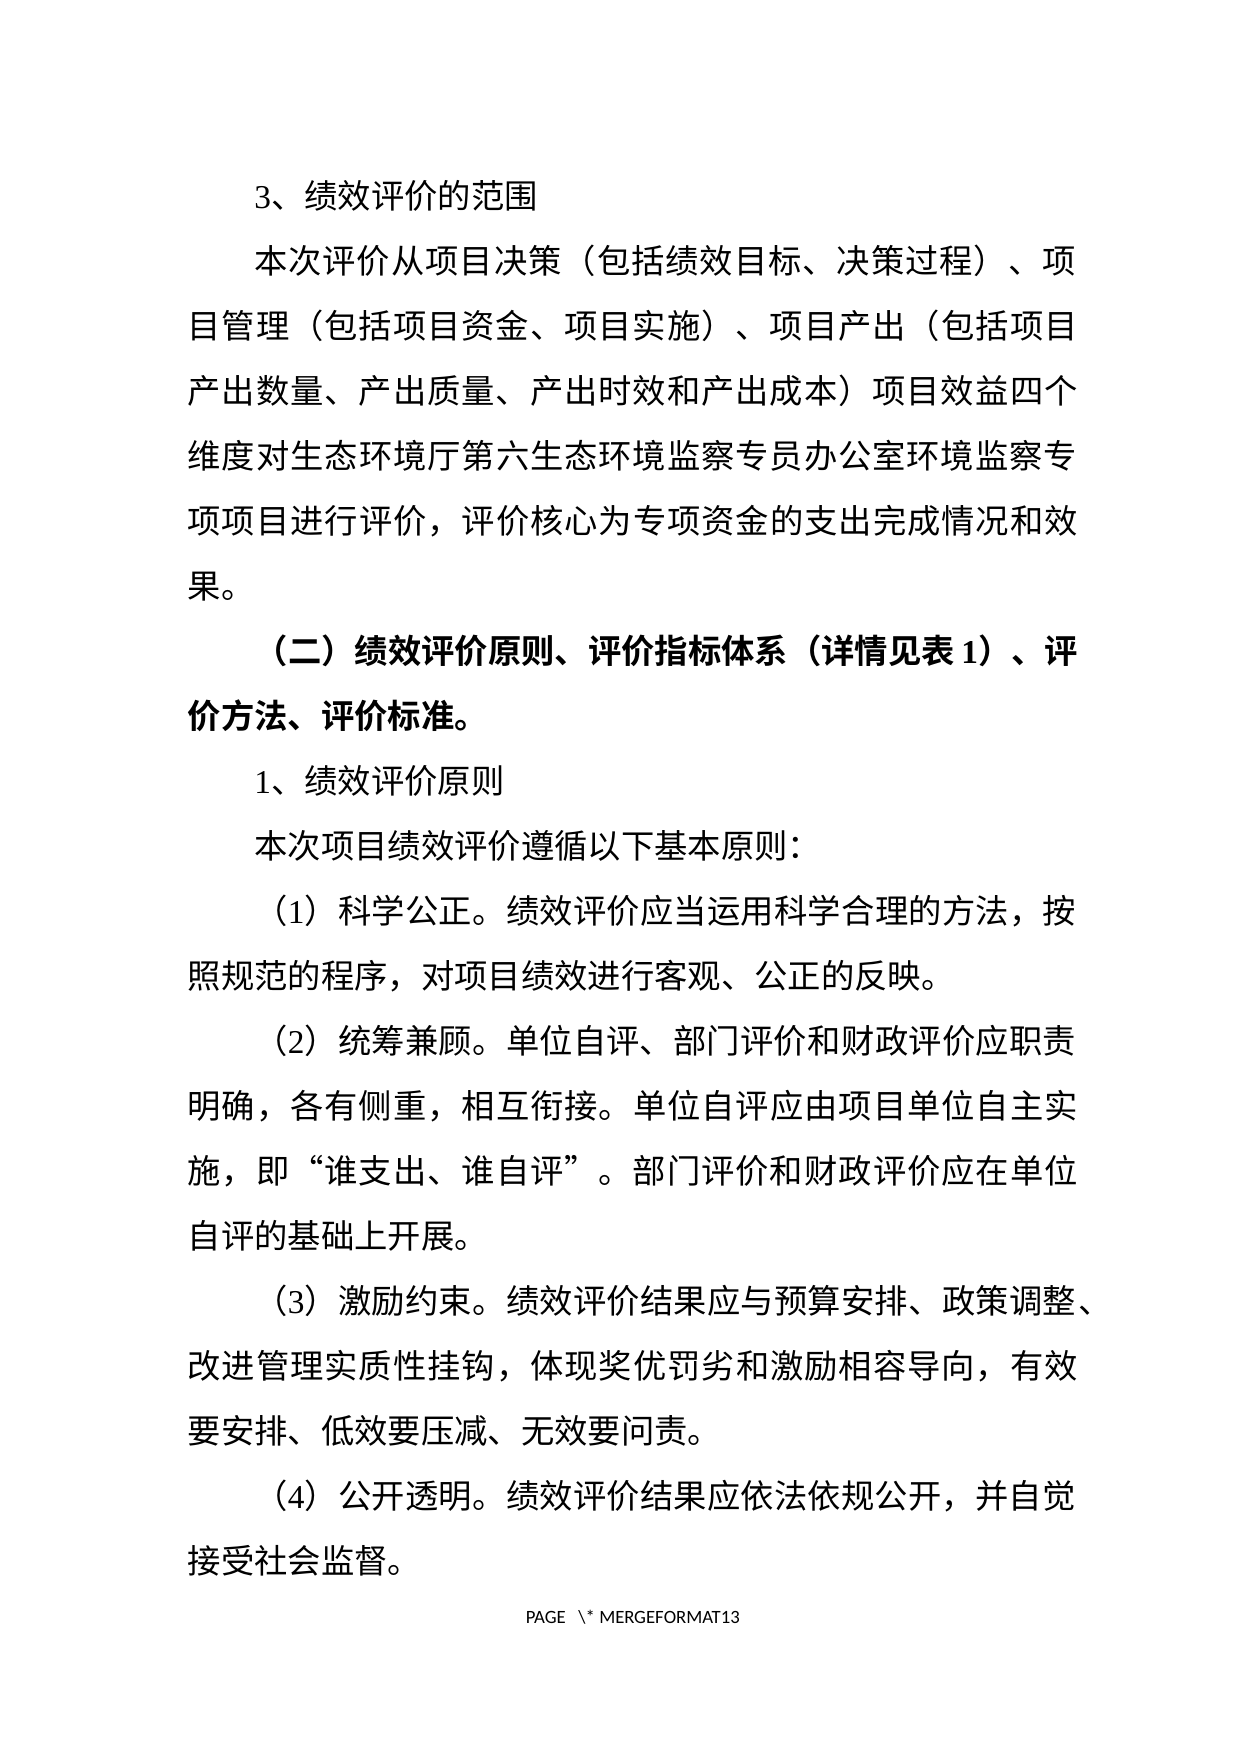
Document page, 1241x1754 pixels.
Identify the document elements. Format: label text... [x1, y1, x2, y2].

title 3、绩效评价的范围 [187, 162, 1078, 227]
text 本次评价从项目决策（包括绩效目标、决策过程）、项目管理（包括项目资金、项目实施）、项目产出（包括项目产出数量、产出质量、产出时效和产出成本）项目效益四个维度对生态环境厅第六生态环境监察专员办公室环境监察专项项目进行评价，评价核心为专项资金的支出完成情况和效果。 [187, 227, 1078, 617]
text （二）绩效评价原则、评价指标体系（详情见表1）、评价方法、评价标准。 [187, 617, 1078, 747]
text 本次项目绩效评价遵循以下基本原则： [187, 812, 1078, 877]
title （1）科学公正。绩效评价应当运用科学合理的方法，按照规范的程序，对项目绩效进行客观、公正的反映。 [187, 877, 1078, 1007]
title （4）公开透明。绩效评价结果应依法依规公开，并自觉接受社会监督。 [187, 1462, 1078, 1592]
title 1、绩效评价原则 [187, 747, 1078, 812]
title （3）激励约束。绩效评价结果应与预算安排、政策调整、改进管理实质性挂钩，体现奖优罚劣和激励相容导向，有效要安排、低效要压减、无效要问责。 [187, 1267, 1078, 1462]
title （2）统筹兼顾。单位自评、部门评价和财政评价应职责明确，各有侧重，相互衔接。单位自评应由项目单位自主实施，即“谁支出、谁自评”。部门评价和财政评价应在单位自评的基础上开展。 [187, 1007, 1078, 1267]
